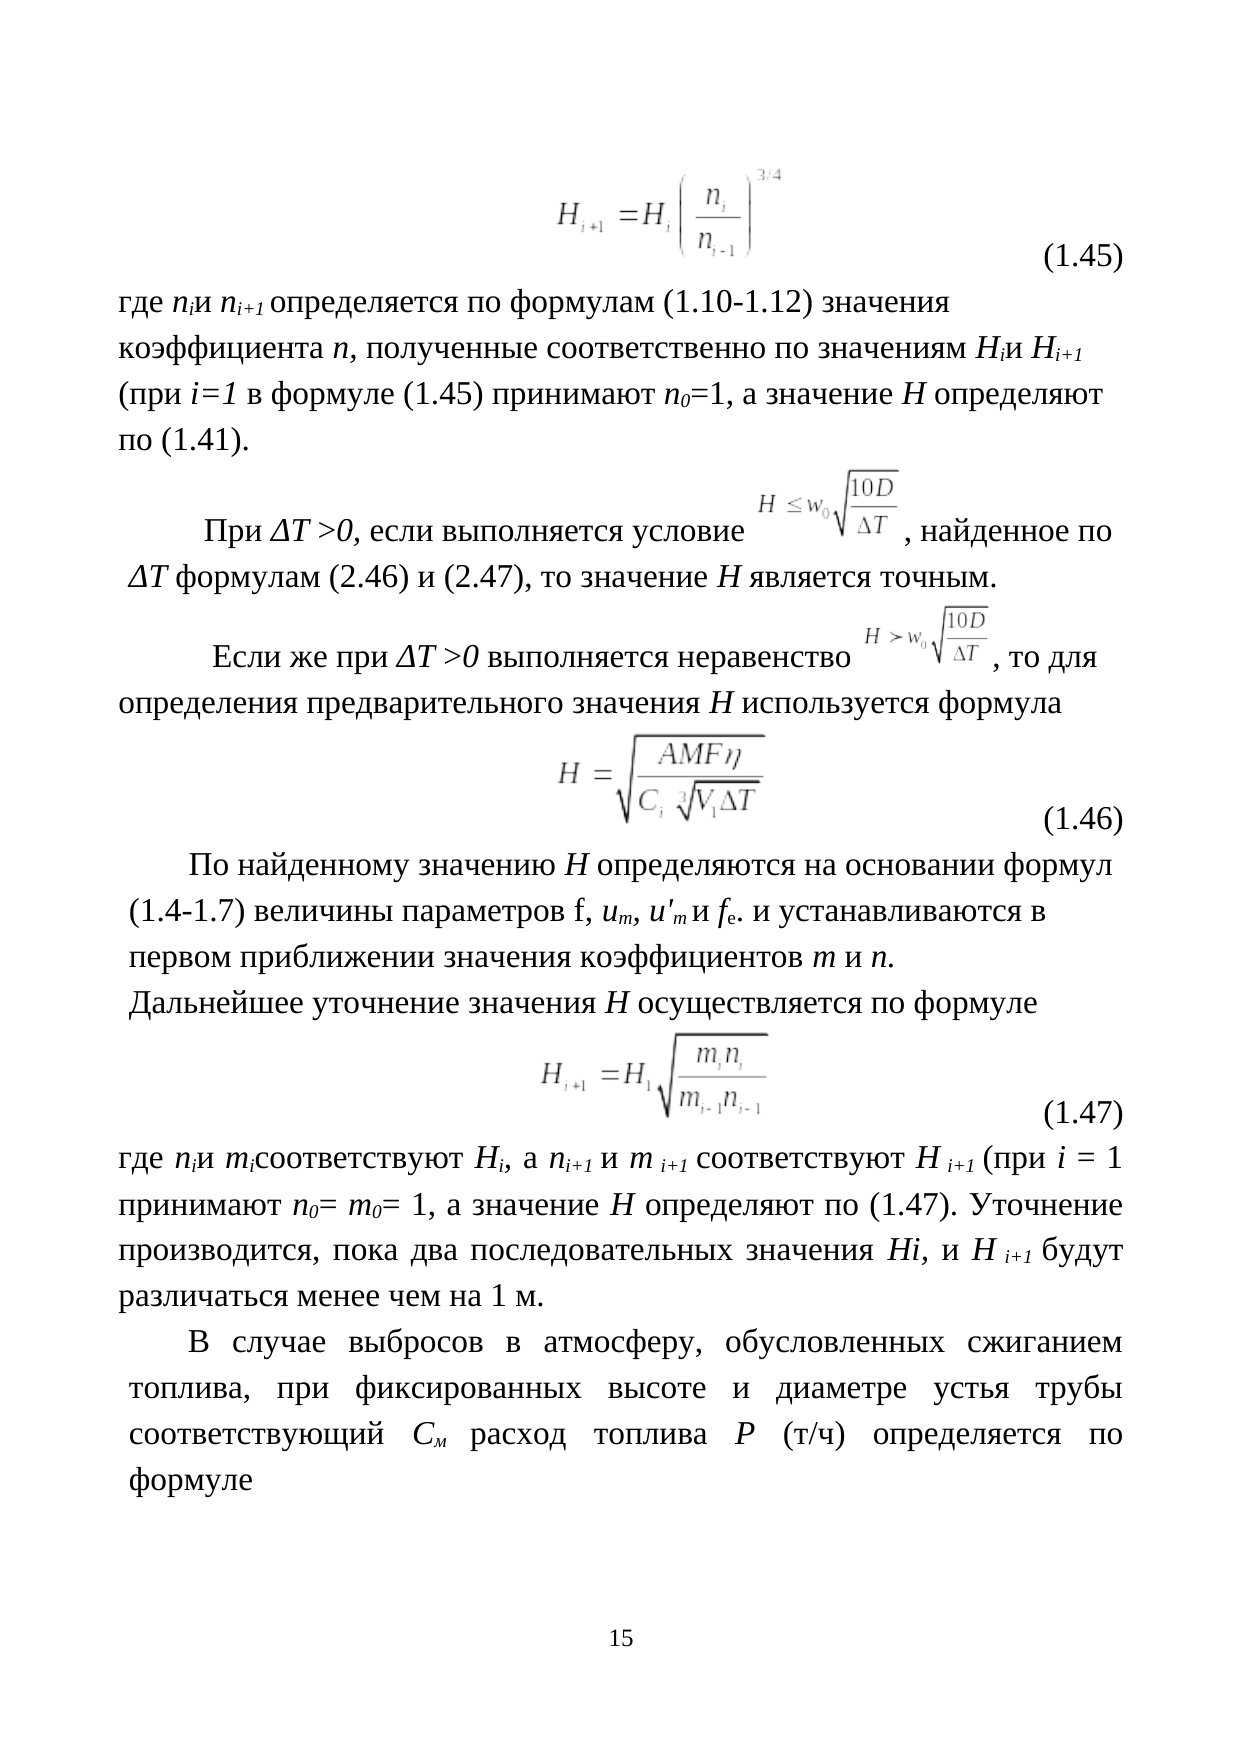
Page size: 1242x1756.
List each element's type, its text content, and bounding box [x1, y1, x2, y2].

text Дальнейшее уточнение значения Н осуществляется по формуле [129, 982, 1123, 1020]
text При ΔТ >0, если выполняется условие , найденное по ΔТ формулам (2.46) и (2.47), то значение Н является точным. [129, 465, 1123, 594]
text В случае выбросов в атмосферу, обусловленных сжиганием топлива, при фиксированных высоте и диаметре устья трубы соответствующий См расход топлива Р (т/ч) определяется по формуле [129, 1322, 1123, 1498]
text По найденному значению Н определяются на основании формул (1.4-1.7) величины параметров f, ит, и'т и fe. и устанавливаются в первом приближении значения коэффициентов т и п. [129, 844, 1123, 974]
text где пiи тiсоответствуют Hi, а ni+1 и т i+1 соответствуют Н i+1 (при i = 1 принимают п0= т0= 1, а значение Н определяют по (1.47). Уточнение производится, пока два последовательных значения Hi, и Н i+1 будут различаться менее чем на . [118, 1138, 1123, 1314]
text (1.46) [118, 729, 1123, 837]
text (1.47) [118, 1028, 1123, 1130]
text (1.45) [118, 161, 1123, 274]
text Если же при ΔТ >0 выполняется неравенство , то для определения предварительного значения Н используется формула [118, 602, 1123, 721]
text где пiи пi+1 определяется по формулам (1.10-1.12) значения коэффициента п, полученные соответственно по значениям Hiи Нi+1 (при i=1 в формуле (1.45) принимают п0=1, а значение Н определяют по (1.41). [118, 281, 1123, 457]
